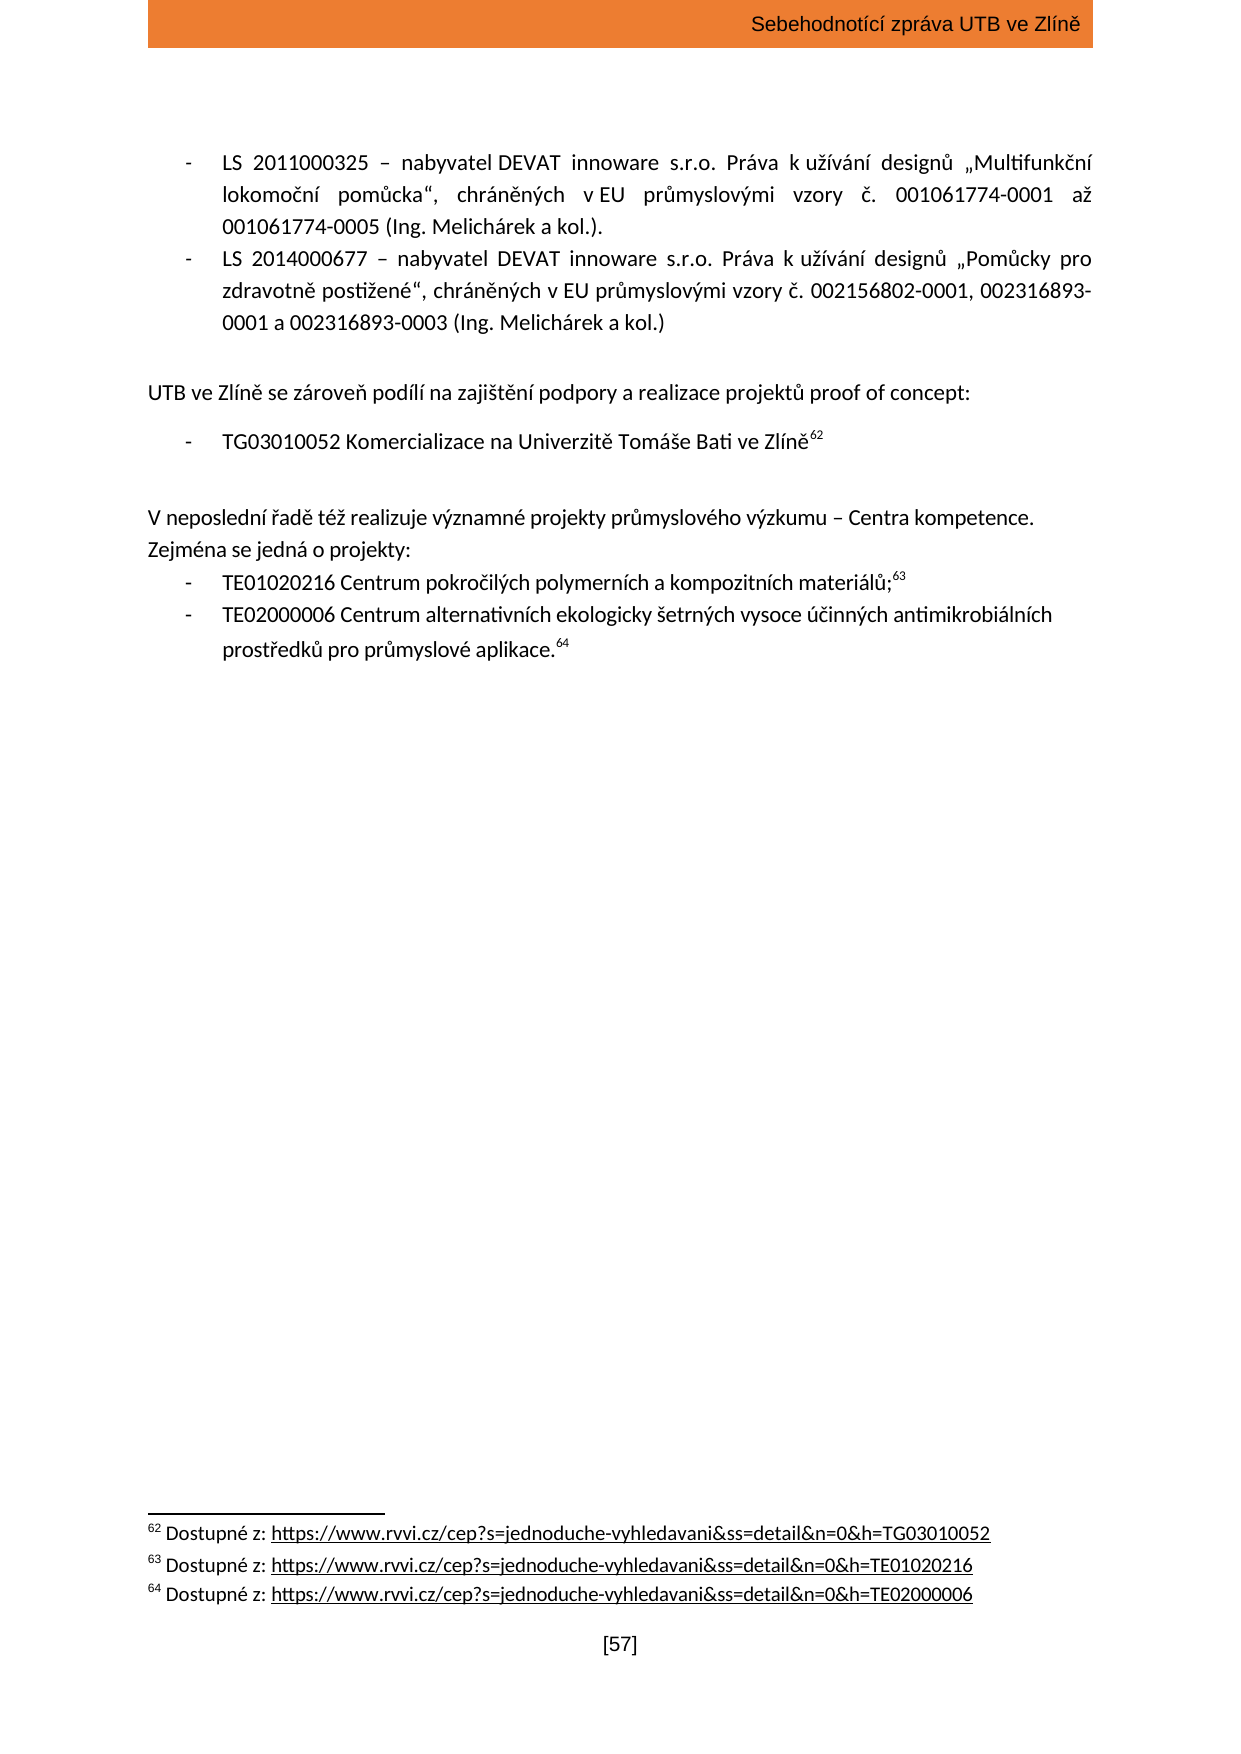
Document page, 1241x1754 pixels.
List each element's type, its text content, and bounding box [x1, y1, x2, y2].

list TE01020216 Centrum pokročilých polymerních a kompozitních materiálů; [185, 568, 1092, 596]
text V neposlední řadě též realizuje významné projekty průmyslového výzkumu – Centra kompetence. Zejména se jedná o projekty: [148, 503, 1092, 563]
list TG03010052 Komercializace na Univerzitě Tomáše Bati ve Zlíně [185, 427, 1092, 455]
list LS 2011000325 – nabyvatel DEVAT innoware s.r.o. Práva k užívání designů „Multifunkční lokomoční pomůcka“, chráněných v EU průmyslovými vzory č. 001061774-0001 až 001061774-0005 (Ing. Melichárek a kol.). [185, 148, 1092, 240]
text UTB ve Zlíně se zároveň podílí na zajištění podpory a realizace projektů proof of concept: [148, 378, 1092, 406]
list TE02000006 Centrum alternativních ekologicky šetrných vysoce účinných antimikrobiálních prostředků pro průmyslové aplikace. [185, 600, 1092, 664]
list LS 2014000677 – nabyvatel DEVAT innoware s.r.o. Práva k užívání designů „Pomůcky pro zdravotně postižené“, chráněných v EU průmyslovými vzory č. 002156802-0001, 002316893-0001 a 002316893-0003 (Ing. Melichárek a kol.) [185, 244, 1092, 337]
